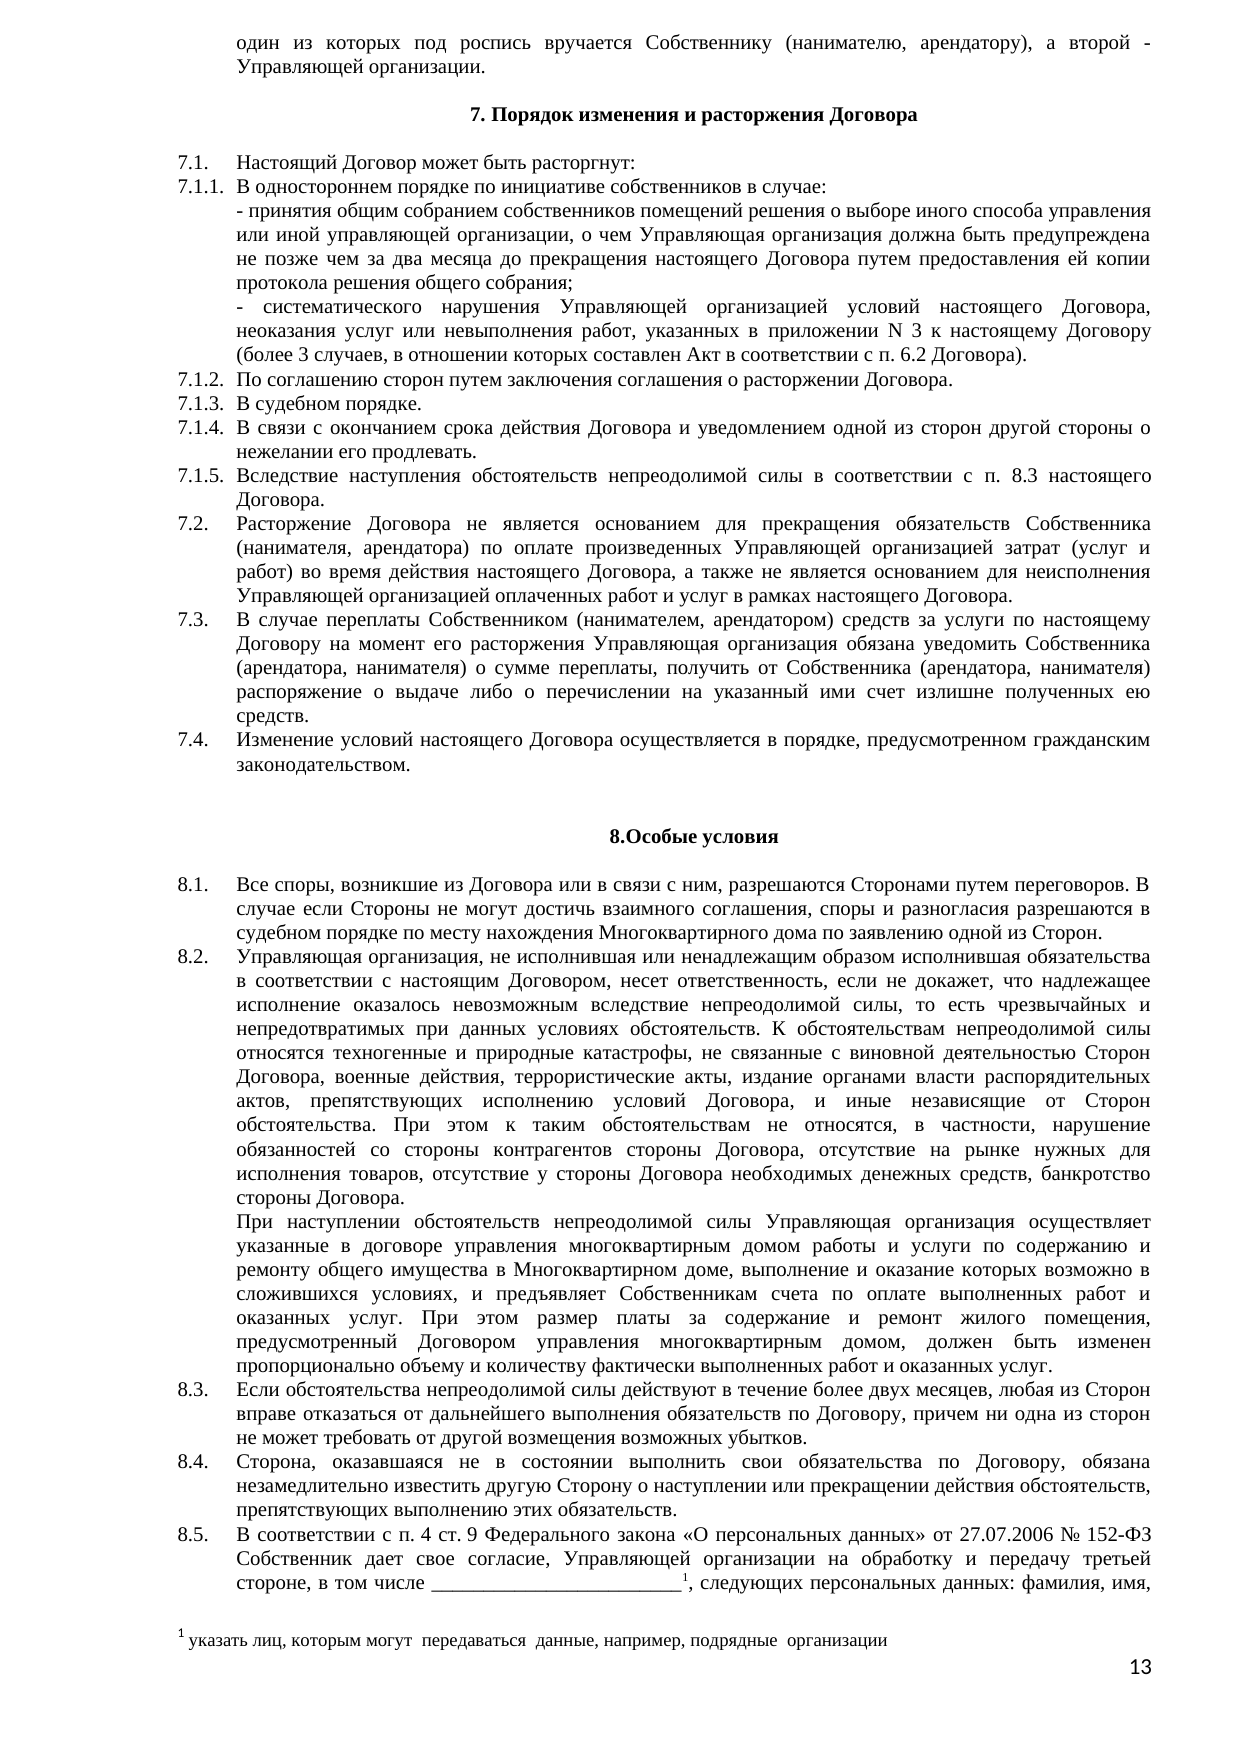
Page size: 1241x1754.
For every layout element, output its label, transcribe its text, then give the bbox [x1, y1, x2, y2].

text - принятия общим собранием собственников помещений решения о выборе иного способа управления или иной управляющей организации, о чем Управляющая организация должна быть предупреждена не позже чем за два месяца до прекращения настоящего Договора путем предоставления ей копии протокола решения общего собрания; [236, 198, 1152, 294]
list Расторжение Договора не является основанием для прекращения обязательств Собственника (нанимателя, арендатора) по оплате произведенных Управляющей организацией затрат (услуг и работ) во время действия настоящего Договора, а также не является основанием для неисполнения Управляющей организацией оплаченных работ и услуг в рамках настоящего Договора. [177, 511, 1152, 607]
list Сторона, оказавшаяся не в состоянии выполнить свои обязательства по Договору, обязана незамедлительно известить другую Сторону о наступлении или прекращении действия обстоятельств, препятствующих выполнению этих обязательств. [177, 1449, 1152, 1521]
list Порядок изменения и расторжения Договора [177, 102, 1152, 126]
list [177, 29, 1152, 78]
list В судебном порядке. [177, 391, 1152, 414]
list В одностороннем порядке по инициативе собственников в случае: [177, 174, 1152, 198]
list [177, 1521, 1152, 1594]
text - систематического нарушения Управляющей организацией условий настоящего Договора, неоказания услуг или невыполнения работ, указанных в приложении N 3 к настоящему Договору (более 3 случаев, в отношении которых составлен Акт в соответствии с п. 6.2 Договора). [236, 294, 1152, 366]
list Изменение условий настоящего Договора осуществляется в порядке, предусмотренном гражданским законодательством. [177, 727, 1152, 776]
list Настоящий Договор может быть расторгнут: [177, 150, 1152, 174]
list Все споры, возникшие из Договора или в связи с ним, разрешаются Сторонами путем переговоров. В случае если Стороны не могут достичь взаимного соглашения, споры и разногласия разрешаются в судебном порядке по месту нахождения Многоквартирного дома по заявлению одной из Сторон. [177, 872, 1152, 944]
list В случае переплаты Собственником (нанимателем, арендатором) средств за услуги по настоящему Договору на момент его расторжения Управляющая организация обязана уведомить Собственника (арендатора, нанимателя) о сумме переплаты, получить от Собственника (арендатора, нанимателя) распоряжение о выдаче либо о перечислении на указанный ими счет излишне полученных ею средств. [177, 607, 1152, 727]
text При наступлении обстоятельств непреодолимой силы Управляющая организация осуществляет указанные в договоре управления многоквартирным домом работы и услуги по содержанию и ремонту общего имущества в Многоквартирном доме, выполнение и оказание которых возможно в сложившихся условиях, и предъявляет Собственникам счета по оплате выполненных работ и оказанных услуг. При этом размер платы за содержание и ремонт жилого помещения, предусмотренный Договором управления многоквартирным домом, должен быть изменен пропорционально объему и количеству фактически выполненных работ и оказанных услуг. [236, 1209, 1152, 1377]
list По соглашению сторон путем заключения соглашения о расторжении Договора. [177, 366, 1152, 391]
list Если обстоятельства непреодолимой силы действуют в течение более двух месяцев, любая из Сторон вправе отказаться от дальнейшего выполнения обязательств по Договору, причем ни одна из сторон не может требовать от другой возмещения возможных убытков. [177, 1377, 1152, 1449]
list Управляющая организация, не исполнившая или ненадлежащим образом исполнившая обязательства в соответствии с настоящим Договором, несет ответственность, если не докажет, что надлежащее исполнение оказалось невозможным вследствие непреодолимой силы, то есть чрезвычайных и непредотвратимых при данных условиях обстоятельств. К обстоятельствам непреодолимой силы относятся техногенные и природные катастрофы, не связанные с виновной деятельностью Сторон Договора, военные действия, террористические акты, издание органами власти распорядительных актов, препятствующих исполнению условий Договора, и иные независящие от Сторон обстоятельства. При этом к таким обстоятельствам не относятся, в частности, нарушение обязанностей со стороны контрагентов стороны Договора, отсутствие на рынке нужных для исполнения товаров, отсутствие у стороны Договора необходимых денежных средств, банкротство стороны Договора. [177, 944, 1152, 1209]
list Вследствие наступления обстоятельств непреодолимой силы в соответствии с п. 8.3 настоящего Договора. [177, 463, 1152, 511]
list В связи с окончанием срока действия Договора и уведомлением одной из сторон другой стороны о нежелании его продлевать. [177, 414, 1152, 463]
list Особые условия [177, 824, 1152, 848]
